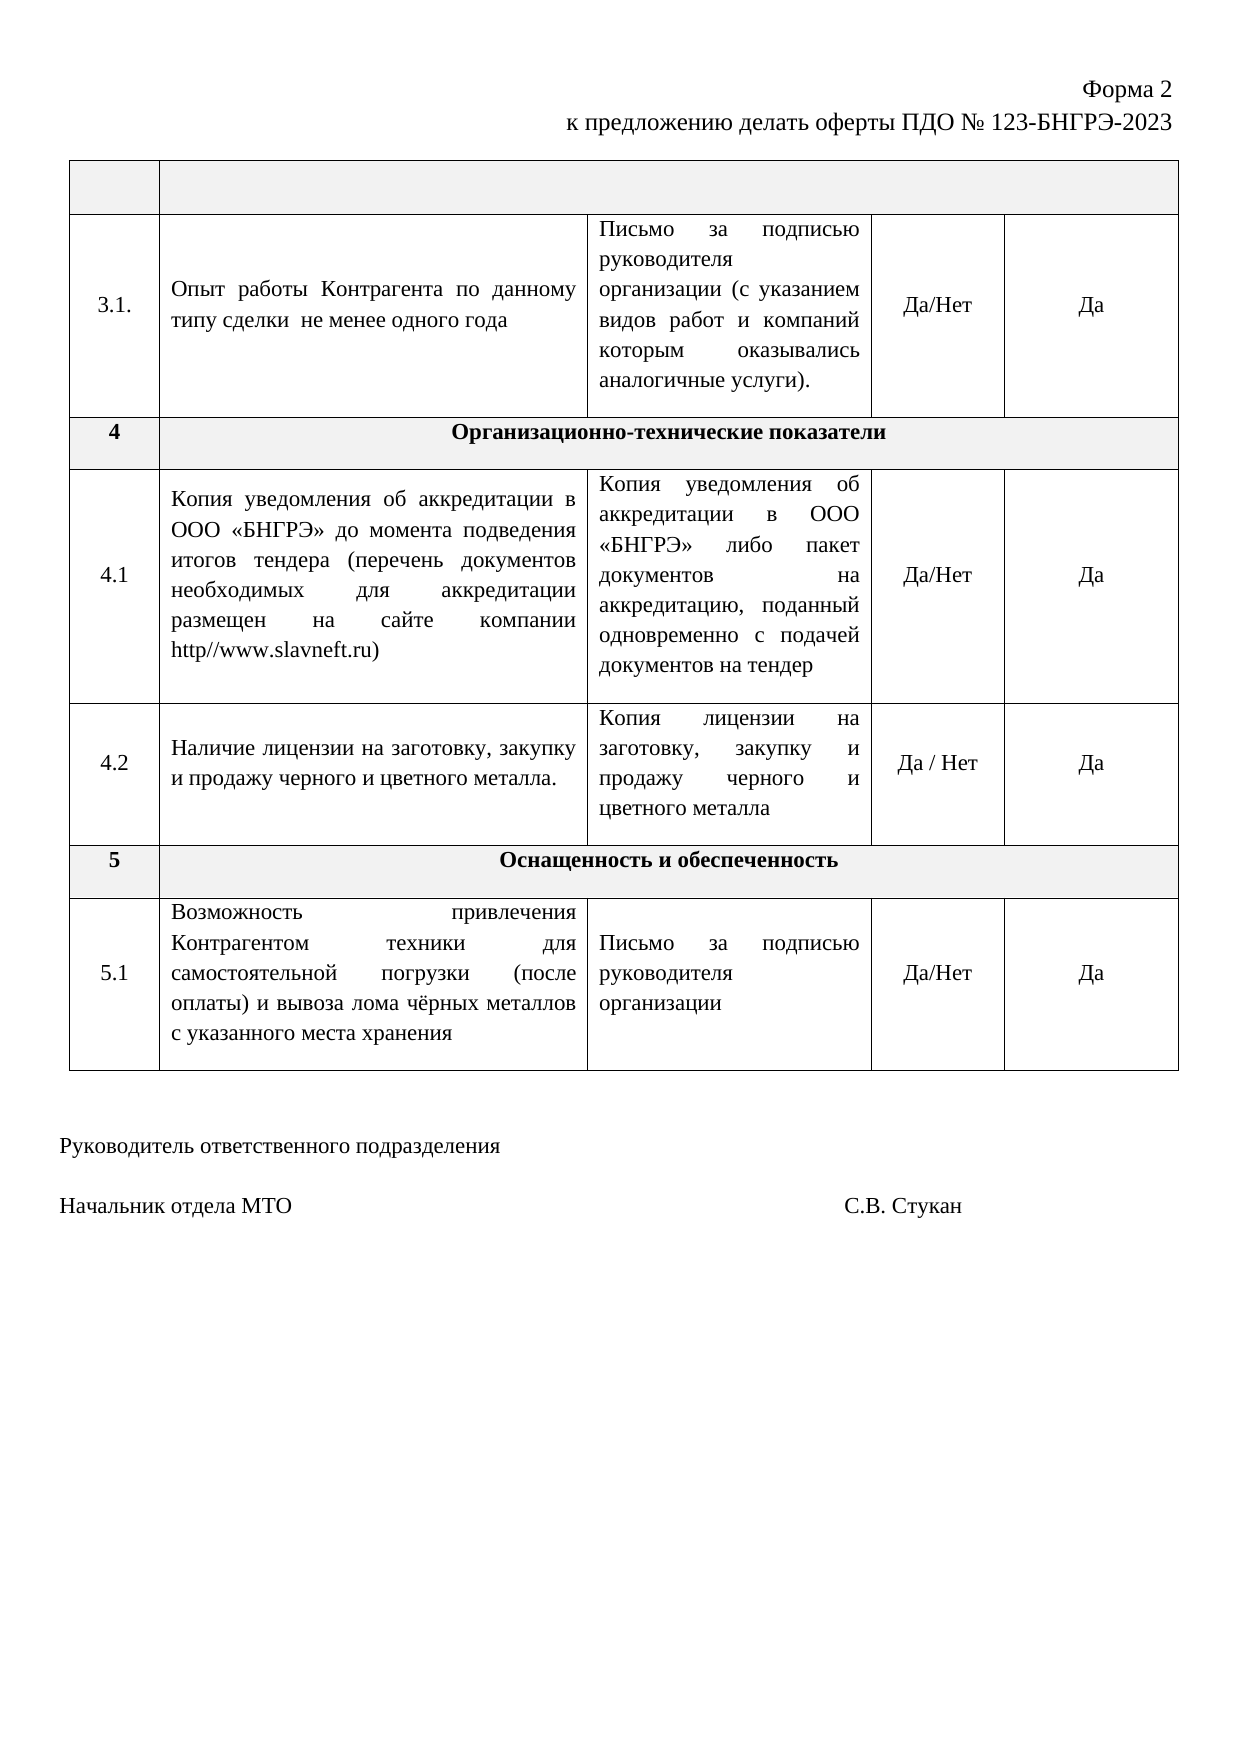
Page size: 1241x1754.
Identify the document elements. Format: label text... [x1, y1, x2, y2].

table_cell Письмо за подписью руководителя организации [588, 899, 871, 1070]
table_cell 5 [70, 846, 159, 897]
list Руководитель ответственного подразделения [59, 1132, 1217, 1158]
table_cell 5.1 [70, 899, 159, 1070]
list Начальник отдела МТО С.В. Стукан [59, 1192, 1217, 1218]
table_header 3 [70, 161, 159, 214]
table_cell Опыт работы Контрагента по данному типу сделки не менее одного года [160, 215, 587, 417]
table_cell Да [1005, 215, 1178, 417]
table_cell Копия уведомления об аккредитации в ООО «БНГРЭ» до момента подведения итогов тендера (перечень документов необходимых для аккредитации размещен на сайте компании http//www.slavneft.ru) [160, 470, 587, 703]
table_cell Да/Нет [872, 470, 1004, 703]
table_cell Возможность привлечения Контрагентом техники для самостоятельной погрузки (после оплаты) и вывоза лома чёрных металлов с указанного места хранения [160, 899, 587, 1070]
table_cell Организационно-технические показатели [160, 418, 1178, 469]
table_cell Копия уведомления об аккредитации в ООО «БНГРЭ» либо пакет документов на аккредитацию, поданный одновременно с подачей документов на тендер [588, 470, 871, 703]
table_cell Да [1005, 470, 1178, 703]
table_cell Да/Нет [872, 899, 1004, 1070]
table_cell Копия лицензии на заготовку, закупку и продажу черного и цветного металла [588, 704, 871, 845]
table_cell Да [1005, 899, 1178, 1070]
table_cell Да [1005, 704, 1178, 845]
table_cell 4.1 [70, 470, 159, 703]
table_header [160, 161, 1178, 214]
table_cell 4 [70, 418, 159, 469]
table_cell Оснащенность и обеспеченность [160, 846, 1178, 897]
table_cell Письмо за подписью руководителя организации (с указанием видов работ и компаний которым оказывались аналогичные услуги). [588, 215, 871, 417]
table_cell Да / Нет [872, 704, 1004, 845]
table_cell 3.1. [70, 215, 159, 417]
table_cell Наличие лицензии на заготовку, закупку и продажу черного и цветного металла. [160, 704, 587, 845]
table_cell 4.2 [70, 704, 159, 845]
table_cell Да/Нет [872, 215, 1004, 417]
